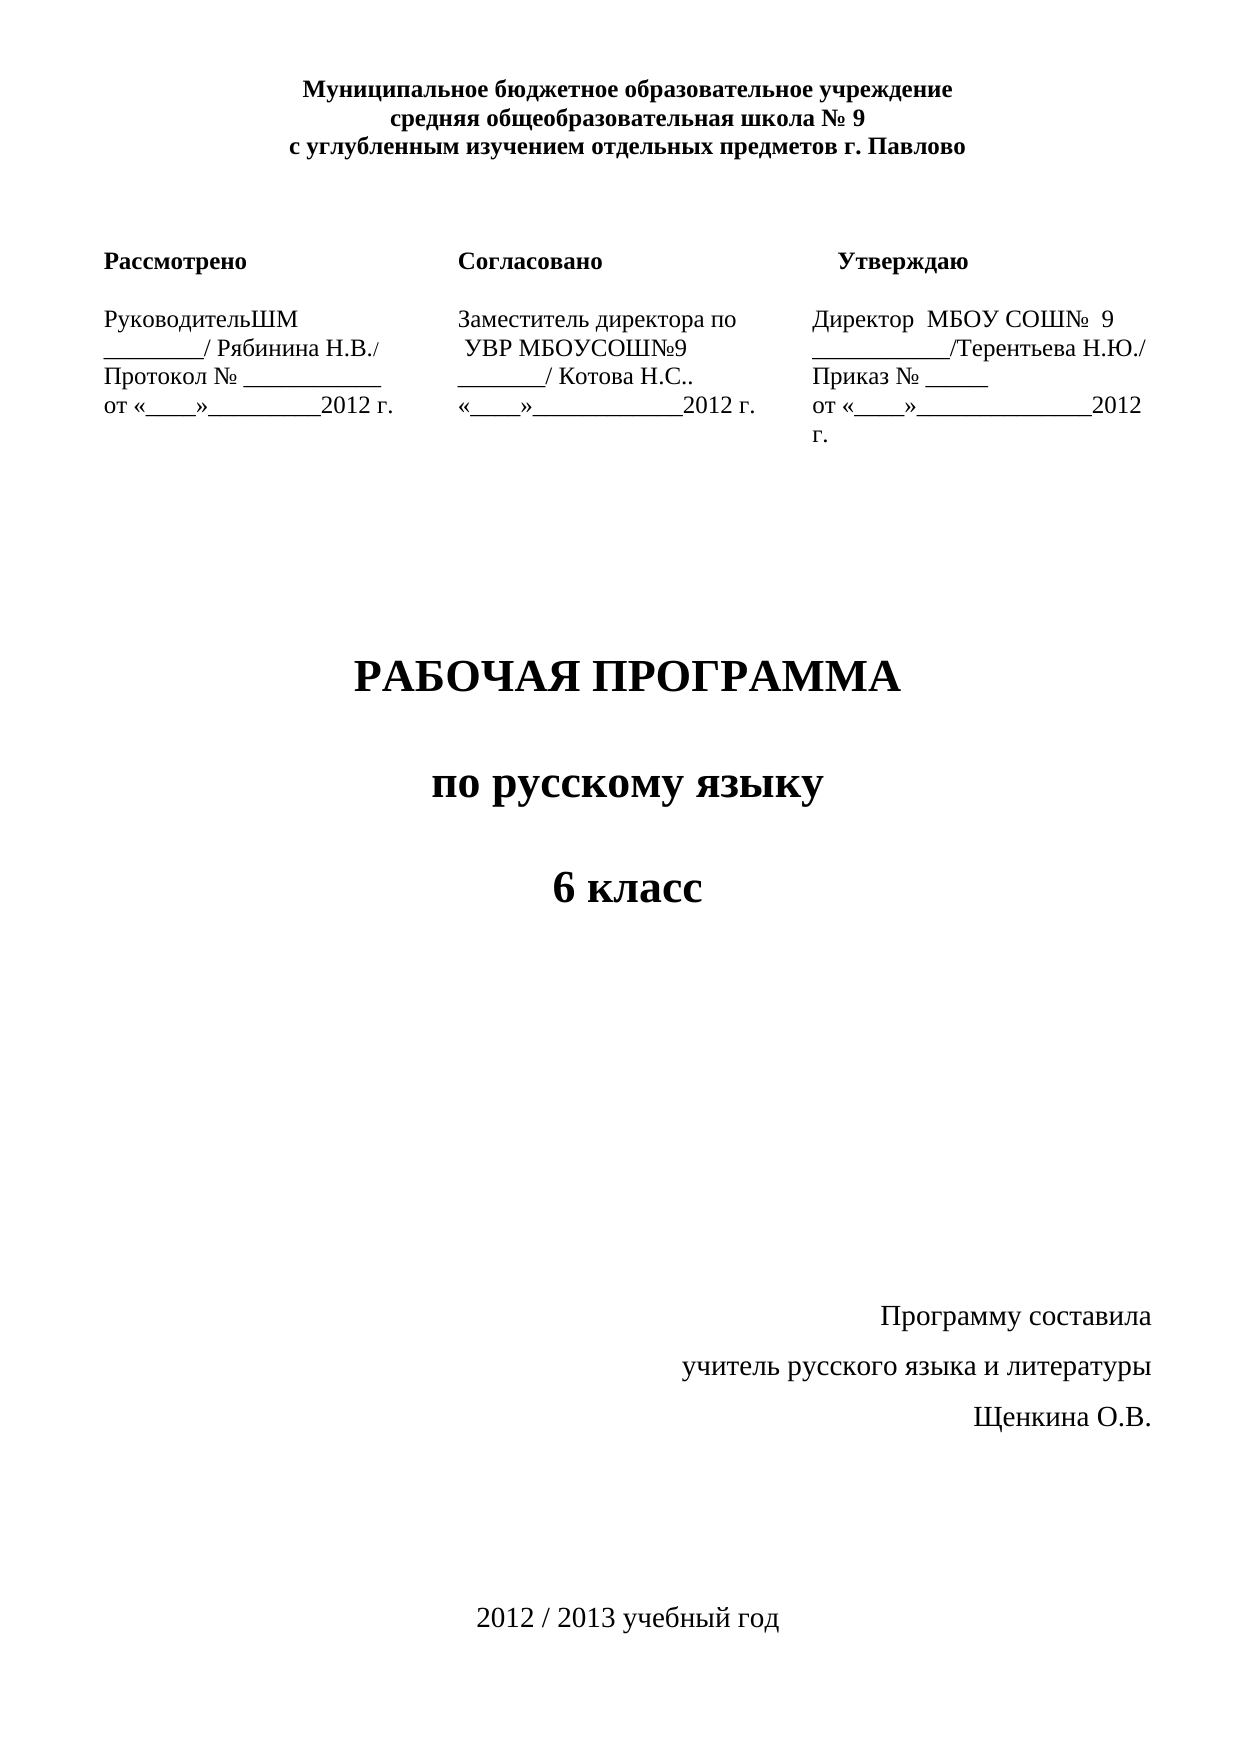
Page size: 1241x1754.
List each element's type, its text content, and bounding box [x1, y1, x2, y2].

text Щенкина О.В. [103, 1399, 1152, 1432]
text Программу составила [103, 1298, 1152, 1332]
text 6 класс [103, 860, 1152, 912]
text Рассмотрено [103, 246, 443, 275]
text по русскому языку [103, 754, 1152, 807]
text от «____»_________2012 г. [103, 390, 443, 419]
text РАБОЧАЯ ПРОГРАММА [103, 649, 1152, 702]
text РуководительШМ [103, 304, 443, 333]
text Заместитель директора по [458, 304, 797, 333]
text учитель русского языка и литературы [103, 1348, 1152, 1382]
text от «____»______________2012 г. [812, 390, 1152, 448]
text средняя общеобразовательная школа № 9 [103, 103, 1152, 131]
text ________/ Рябинина Н.В./ [103, 333, 443, 361]
text Согласовано [458, 246, 797, 275]
text Муниципальное бюджетное образовательное учреждение [103, 74, 1152, 103]
text Утверждаю [812, 246, 1152, 275]
text Приказ № _____ [812, 361, 1152, 390]
text УВР МБОУСОШ№9 [458, 333, 797, 361]
text Директор МБОУ СОШ№ 9 [812, 304, 1152, 333]
text ___________/Терентьева Н.Ю./ [812, 333, 1152, 361]
text с углубленным изучением отдельных предметов г. Павлово [103, 131, 1152, 160]
text 2012 / 2013 учебный год [103, 1600, 1152, 1633]
text Протокол № ___________ [103, 361, 443, 390]
text «____»____________2012 г. [458, 390, 797, 419]
text _______/ Котова Н.С.. [458, 361, 797, 390]
